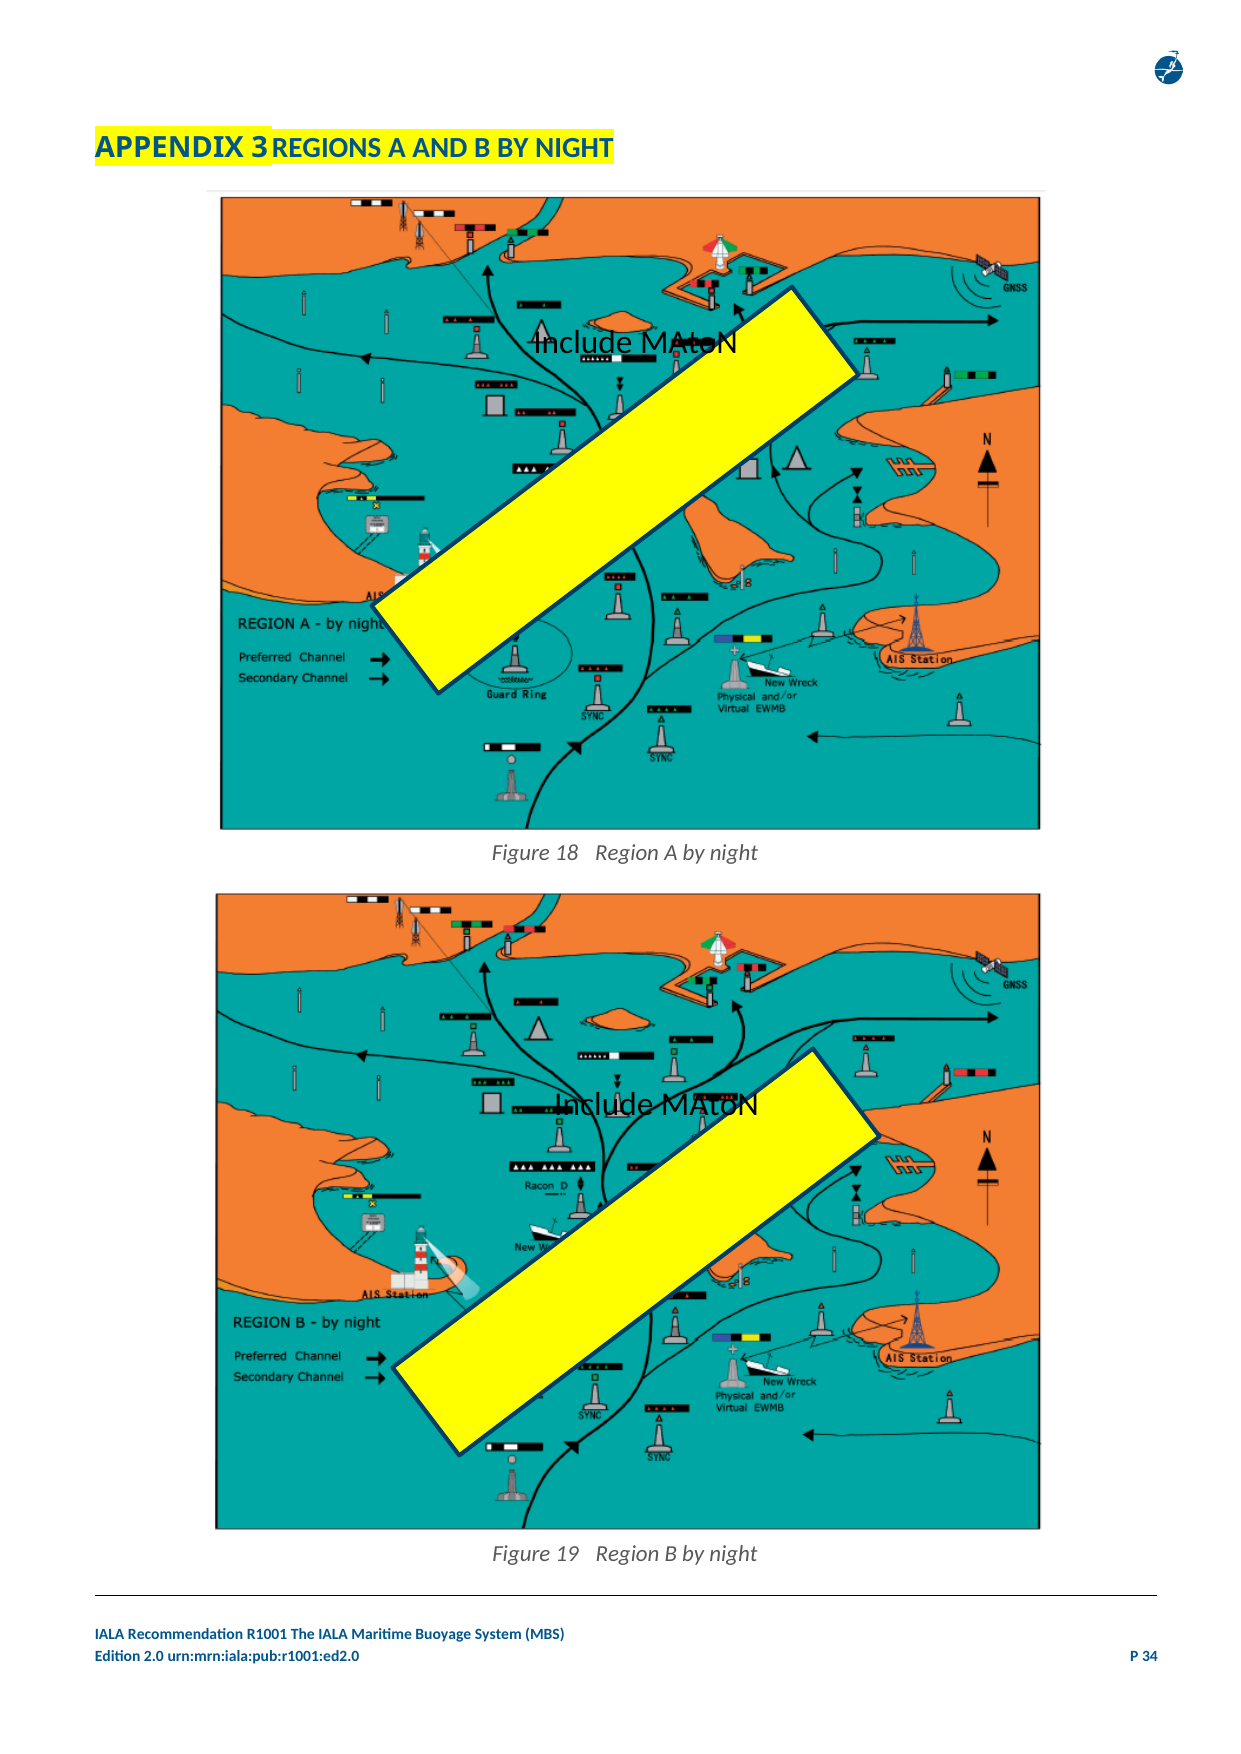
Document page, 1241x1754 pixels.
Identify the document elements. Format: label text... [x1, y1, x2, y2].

picture [1123, 0, 1241, 119]
text Region B by night [94, 1539, 1157, 1567]
list REGIONS A and B BY NIGHT [272, 126, 1157, 166]
picture [201, 890, 1052, 1539]
text Region A by night [94, 838, 1157, 866]
picture [206, 190, 1046, 838]
